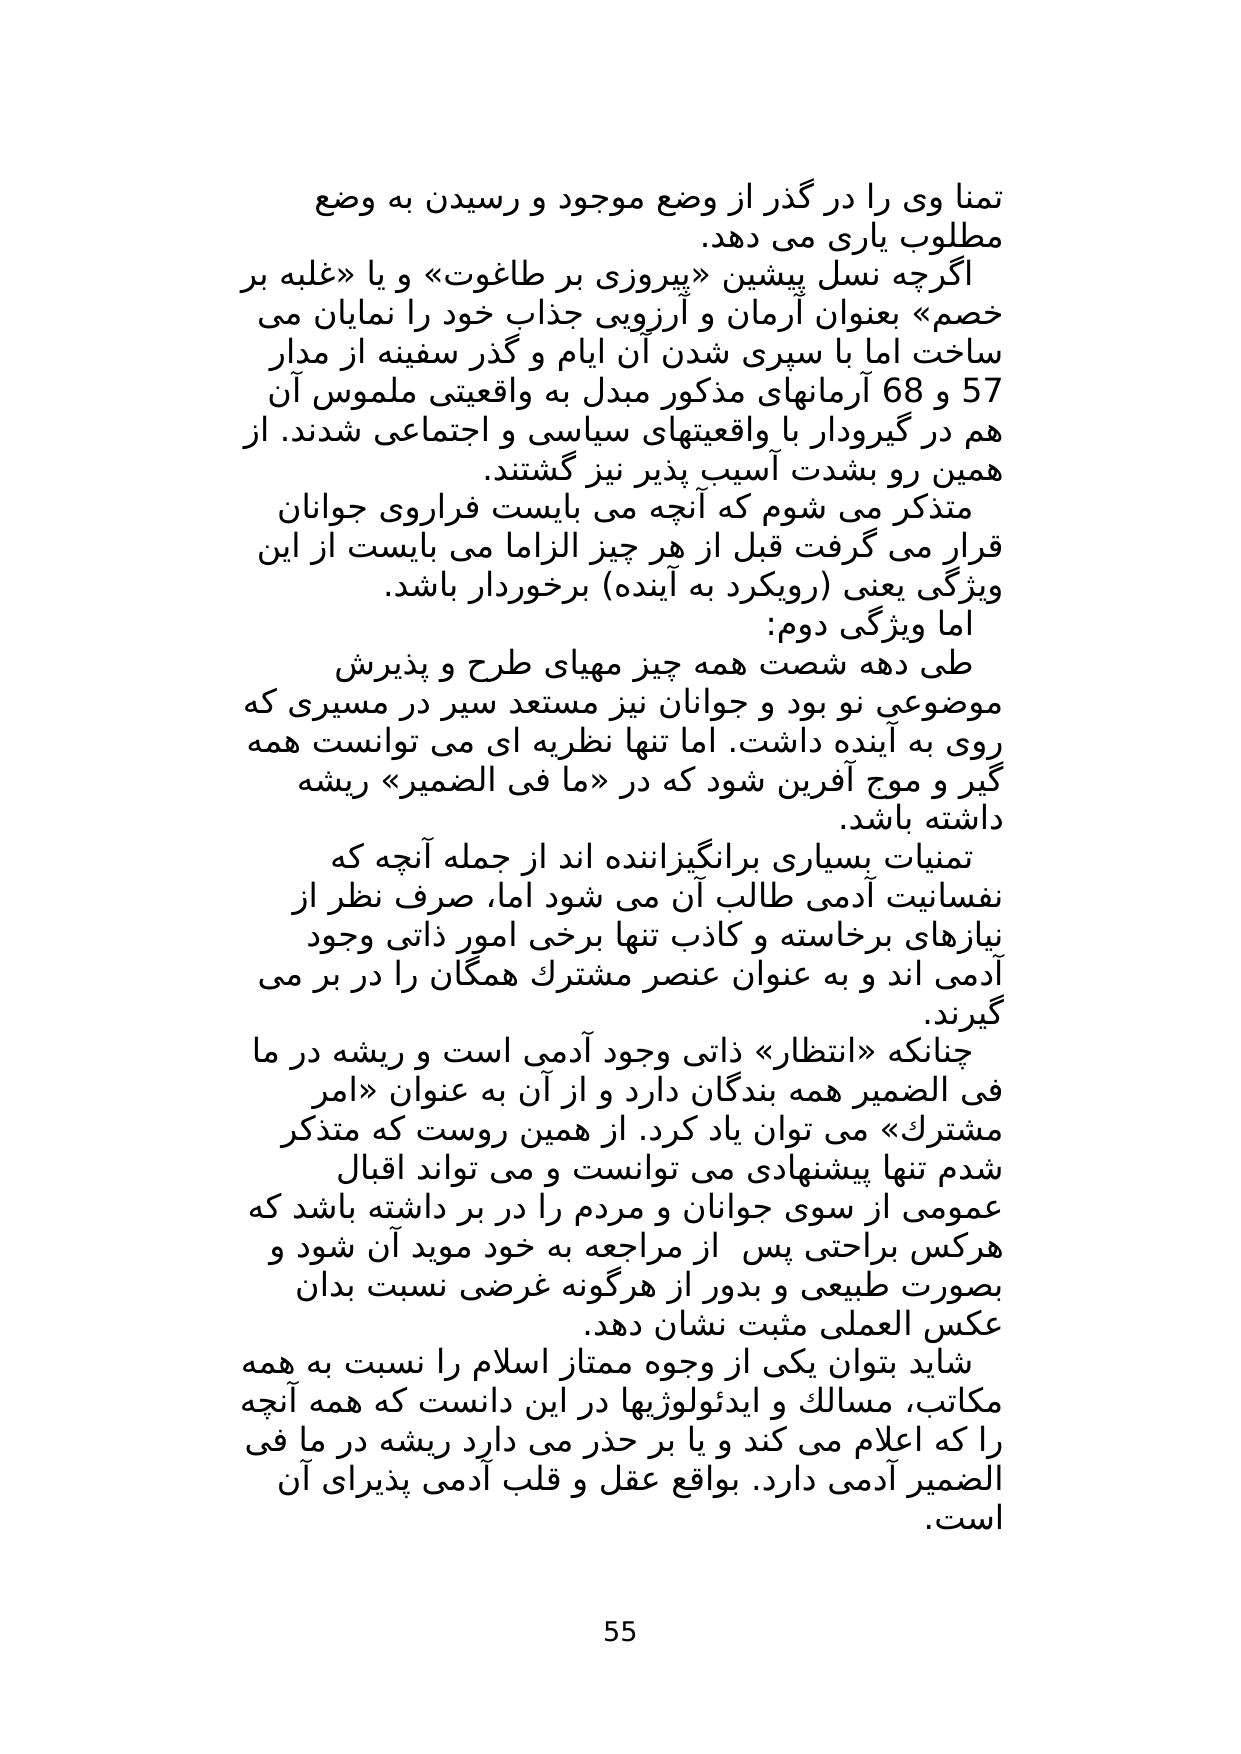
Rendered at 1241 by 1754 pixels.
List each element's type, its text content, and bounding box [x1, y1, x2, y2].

text تمنيات بسيارى برانگيزاننده اند از جمله آنچه كه نفسانيت آدمى طالب آن مى شود اما، صرف نظر از نيازهاى برخاسته و كاذب تنها برخى امور ذاتى وجود آدمى اند و به عنوان عنصر مشترك همگان را در بر مى گيرند. [236, 838, 1004, 1032]
text چنانكه «انتظار» ذاتى وجود آدمى است و ريشه در ما فى الضمير همه بندگان دارد و از آن به عنوان «امر مشترك» مى توان ياد كرد. از همين روست كه متذكر شدم تنها پيشنهادى مى توانست و مى تواند اقبال عمومى از سوى جوانان و مردم را در بر داشته باشد كه هركس براحتى پس ‍ از مراجعه به خود مويد آن شود و بصورت طبيعى و بدور از هرگونه غرضى نسبت بدان عكس العملى مثبت نشان دهد. [236, 1032, 1004, 1343]
text اگرچه نسل پيشين «پيروزى بر طاغوت» و يا «غلبه بر خصم» بعنوان آرمان و آرزويى جذاب خود را نمايان مى ساخت اما با سپرى شدن آن ايام و گذر سفينه از مدار 57 و 68 آرمانهاى مذكور مبدل به واقعيتى ملموس آن هم در گيرودار با واقعيتهاى سياسى و اجتماعى شدند. از همين رو بشدت آسيب پذير نيز گشتند. [236, 255, 1004, 488]
text اما ويژگى دوم: [236, 604, 1004, 643]
text طى دهه شصت همه چيز مهياى طرح و پذيرش موضوعى نو بود و جوانان نيز مستعد سير در مسيرى كه روى به آينده داشت. اما تنها نظريه اى مى توانست همه گير و موج آفرين شود كه در «ما فى الضمير» ريشه داشته باشد. [236, 643, 1004, 838]
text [236, 177, 1004, 255]
text متذكر مى شوم كه آنچه مى بايست فراروى جوانان قرار مى گرفت قبل از هر چيز الزاما مى بايست از اين ويژگى يعنى (رويكرد به آينده) برخوردار باشد. [236, 488, 1004, 604]
text شايد بتوان يكى از وجوه ممتاز اسلام را نسبت به همه مكاتب، مسالك و ايدئولوژيها در اين دانست كه همه آنچه را كه اعلام مى كند و يا بر حذر مى دارد ريشه در ما فى الضمير آدمى دارد. بواقع عقل و قلب آدمى پذيراى آن است. [236, 1343, 1004, 1537]
